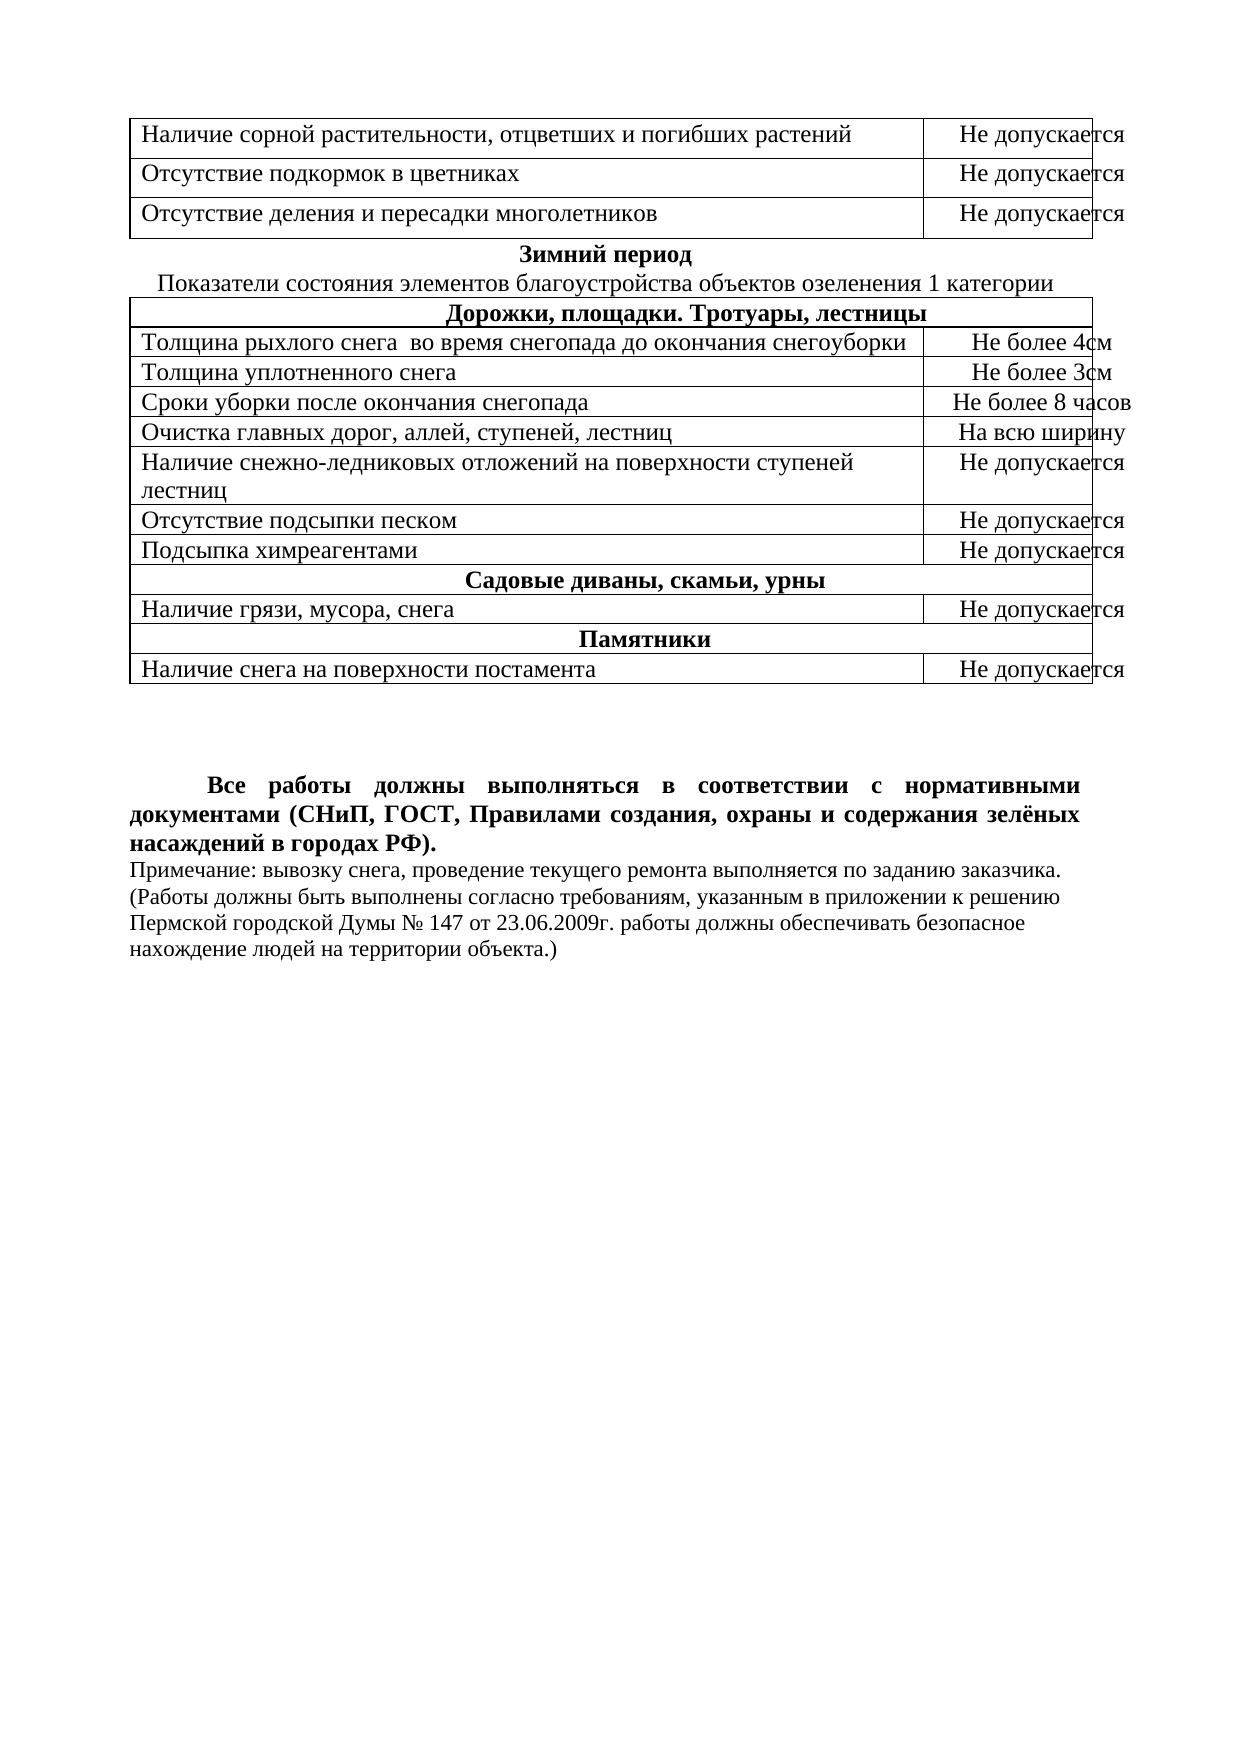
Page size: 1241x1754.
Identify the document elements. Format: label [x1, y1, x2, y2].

table_header [118, 118, 1093, 988]
